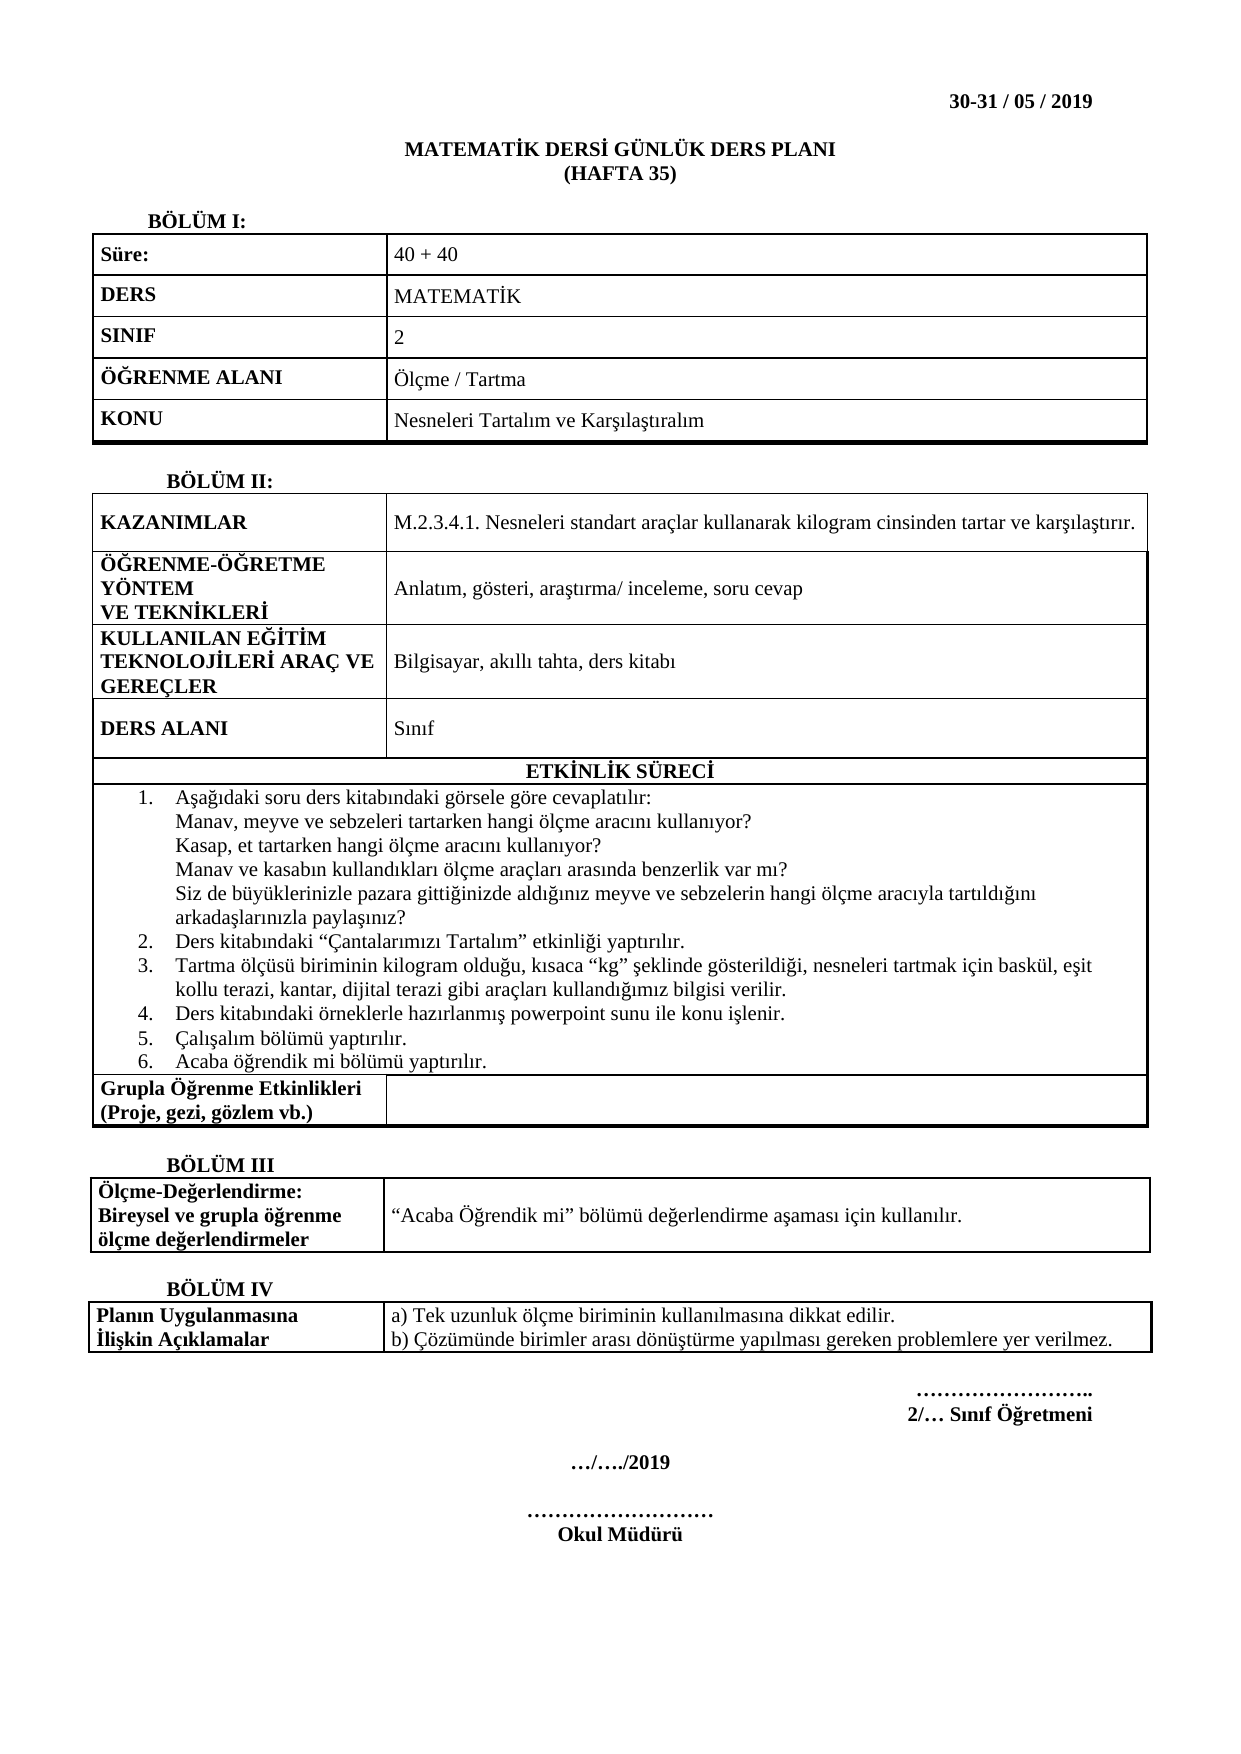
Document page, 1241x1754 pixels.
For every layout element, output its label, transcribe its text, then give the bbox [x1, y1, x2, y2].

text …/…./2019 [148, 1449, 1092, 1474]
text 2/… Sınıf Öğretmeni [148, 1401, 1092, 1426]
table_cell DERS [94, 276, 386, 316]
text BÖLÜM II: [148, 468, 1092, 493]
table_cell Nesneleri Tartalım ve Karşılaştıralım [388, 400, 1146, 440]
table_cell MATEMATİK [388, 276, 1146, 316]
table_header 40 + 40 [388, 235, 1146, 274]
text MATEMATİK DERSİ GÜNLÜK DERS PLANI [148, 137, 1092, 161]
table_cell KULLANILAN EĞİTİM TEKNOLOJİLERİ ARAÇ VE GEREÇLER [93, 625, 386, 698]
table_cell 2 [388, 317, 1146, 357]
table_cell Anlatım, gösteri, araştırma/ inceleme, soru cevap [387, 552, 1146, 624]
table_header Planın Uygulanmasına İlişkin Açıklamalar [90, 1303, 383, 1351]
text 30-31 / 05 / 2019 [148, 89, 1092, 113]
table_header Süre: [94, 235, 386, 274]
table_header a) Tek uzunluk ölçme biriminin kullanılmasına dikkat edilir. b) Çözümünde birimler arası dönüştürme yapılması gereken problemlere yer verilmez. [385, 1303, 1150, 1351]
text (HAFTA 35) [148, 161, 1092, 185]
text Okul Müdürü [148, 1522, 1092, 1546]
table_cell [387, 1076, 1146, 1124]
table_cell Grupla Öğrenme Etkinlikleri (Proje, gezi, gözlem vb.) [94, 1075, 386, 1124]
table_header Ölçme-Değerlendirme: Bireysel ve grupla öğrenme ölçme değerlendirmeler [92, 1179, 383, 1251]
table_cell Bilgisayar, akıllı tahta, ders kitabı [387, 625, 1146, 698]
table_cell ÖĞRENME-ÖĞRETME YÖNTEM VE TEKNİKLERİ [93, 552, 386, 624]
table_cell SINIF [94, 317, 386, 357]
table_cell DERS ALANI [94, 699, 386, 757]
subtitle BÖLÜM IV [148, 1277, 1092, 1301]
table_cell ÖĞRENME ALANI [94, 359, 386, 398]
table_cell Aşağıdaki soru ders kitabındaki görsele göre cevaplatılır: Manav, meyve ve sebzeleri tartarken hangi ölçme aracını kullanıyor? Kasap, et tartarken hangi ölçme aracını kullanıyor? Manav ve kasabın kullandıkları ölçme araçları arasında benzerlik var mı? Siz de büyüklerinizle pazara gittiğinizde aldığınız meyve ve sebzelerin hangi ölçme aracıyla tartıldığını arkadaşlarınızla paylaşınız? Ders kitabındaki “Çantalarımızı Tartalım” etkinliği yaptırılır. Tartma ölçüsü biriminin kilogram olduğu, kısaca “kg” şeklinde gösterildiği, nesneleri tartmak için baskül, eşit kollu terazi, kantar, dijital terazi gibi araçları kullandığımız bilgisi verilir. Ders kitabındaki örneklerle hazırlanmış powerpoint sunu ile konu işlenir. Çalışalım bölümü yaptırılır. Acaba öğrendik mi bölümü yaptırılır. [94, 785, 1146, 1073]
table_header KAZANIMLAR [93, 494, 386, 551]
text ……………………… [148, 1498, 1092, 1522]
table_header M.2.3.4.1. Nesneleri standart araçlar kullanarak kilogram cinsinden tartar ve karşılaştırır. [387, 494, 1147, 551]
text BÖLÜM I: [148, 209, 1092, 233]
table_cell Sınıf [387, 699, 1146, 757]
table_cell ETKİNLİK SÜRECİ [94, 759, 1146, 783]
subtitle BÖLÜM III [148, 1152, 1092, 1177]
table_cell Ölçme / Tartma [388, 359, 1146, 398]
table_cell KONU [94, 400, 386, 440]
table_header “Acaba Öğrendik mi” bölümü değerlendirme aşaması için kullanılır. [385, 1179, 1149, 1251]
text …………………….. [148, 1377, 1092, 1401]
